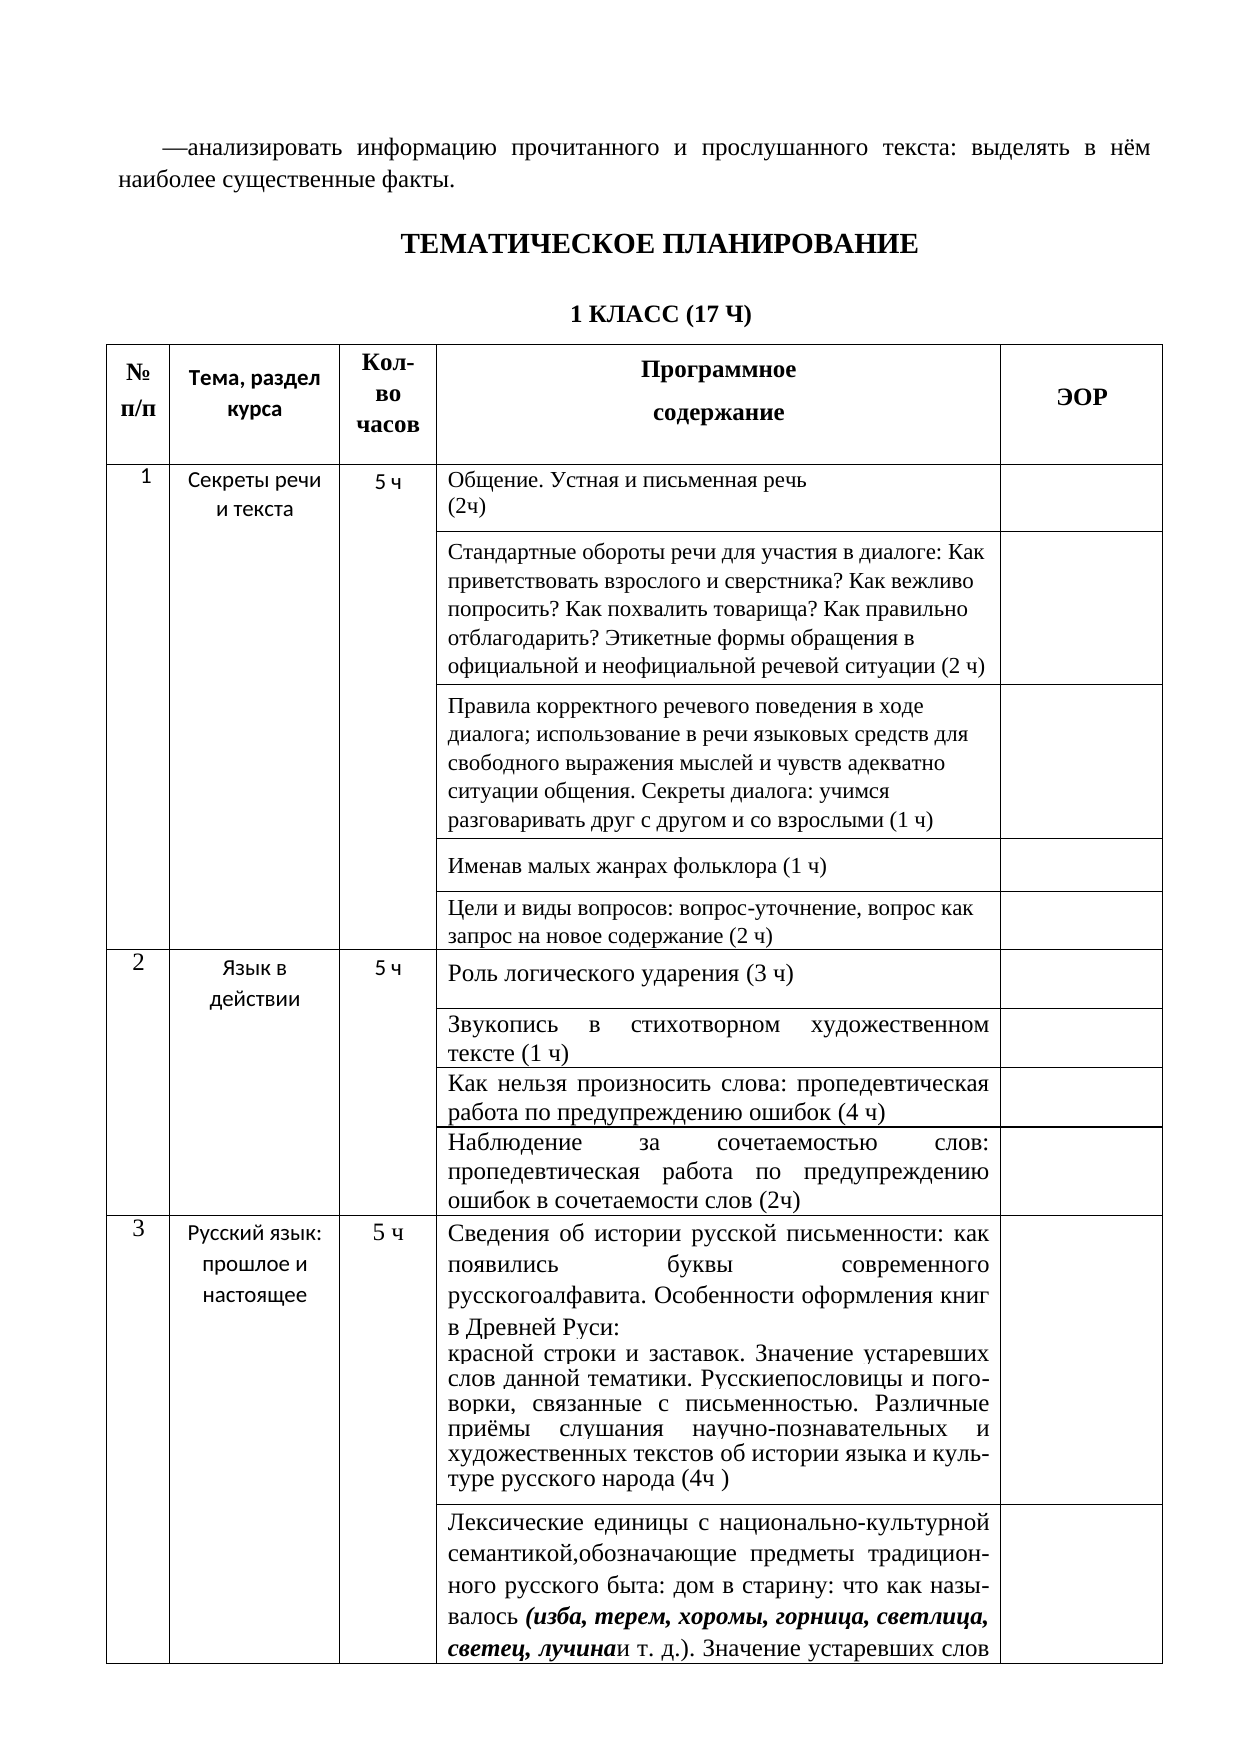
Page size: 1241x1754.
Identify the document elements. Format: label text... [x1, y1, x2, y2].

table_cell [437, 1505, 1000, 1663]
table_cell Общение. Устная и письменная речь (2ч) [437, 465, 1000, 531]
table_header Тема, раздел курса [170, 345, 339, 464]
table_cell 5 ч [340, 950, 436, 1215]
table_cell Язык в действии [170, 950, 339, 1215]
table_cell Звукопись в стихотворном художественном тексте (1 ч) [437, 1009, 1000, 1067]
table_cell [1001, 532, 1162, 684]
table_cell [1001, 1216, 1162, 1504]
table_cell Русский язык: прошлое и настоящее [170, 1216, 339, 1663]
table_cell 5 ч [340, 465, 436, 949]
table_header Кол-во часов [340, 345, 436, 464]
table_cell [1001, 1009, 1162, 1067]
table_cell Цели и виды вопросов: вопрос-уточнение, вопрос как запрос на новое содержание (2 ч) [437, 892, 1000, 949]
text 1 КЛАСС (17 Ч) [118, 304, 1152, 327]
table_cell Роль логического ударения (3 ч) [437, 950, 1000, 1008]
table_cell Стандартные обороты речи для участия в диалоге: Как приветствовать взрослого и сверстника? Как вежливо попросить? Как похвалить товарища? Как правильно отблагодарить? Этикетные формы обращения в официальной и неофициальной речевой ситуации (2 ч) [437, 532, 1000, 684]
table_cell [1001, 950, 1162, 1008]
text —анализировать информацию прочитанного и прослушанного текста: выделять в нём наиболее существенные факты. [118, 130, 1152, 194]
table_cell Правила корректного речевого поведения в ходе диалога; использование в речи языковых средств для свободного выражения мыслей и чувств адекватно ситуации общения. Секреты диалога: учимся разговаривать друг с другом и со взрослыми (1 ч) [437, 685, 1000, 838]
table_cell [1001, 685, 1162, 838]
table_cell 1 [107, 465, 169, 949]
text Тематическое планирование [118, 212, 1152, 264]
table_cell Наблюдение за сочетаемостью слов: пропедевтическая работа по предупреждению ошибок в сочетаемости слов (2ч) [437, 1128, 1000, 1215]
table_cell [1001, 839, 1162, 891]
table_cell [1001, 892, 1162, 949]
table_cell [1001, 1068, 1162, 1126]
table_cell 2 [107, 950, 169, 1215]
table_cell Секреты речи и текста [170, 465, 339, 949]
table_cell Сведения об истории русской письменности: как появились буквы современного русскогоалфавита. Особенности оформления книг в Древней Руси: красной строки и заставок. Значение устаревших слов данной тематики. Русскиепословицы и поговорки, связанные с письменностью. Различные приёмы слушания научно-познавательных и художественных текстов об истории языка и культуре русского народа (4ч ) [437, 1216, 1000, 1504]
table_cell 3 [107, 1216, 169, 1663]
table_cell Именав малых жанрах фольклора (1 ч) [437, 839, 1000, 891]
table_cell [1001, 1505, 1162, 1663]
table_cell 5 ч [340, 1216, 436, 1663]
table_header № п/п [107, 345, 169, 464]
table_cell [1001, 1128, 1162, 1215]
table_cell Как нельзя произносить слова: пропедевтическая работа по предупреждению ошибок (4 ч) в произношении слов. Смыслоразличи-тельная роль ударения [437, 1068, 1000, 1126]
table_cell [1001, 465, 1162, 531]
table_header ЭОР [1001, 345, 1162, 464]
table_header Программное содержание [437, 345, 1000, 464]
